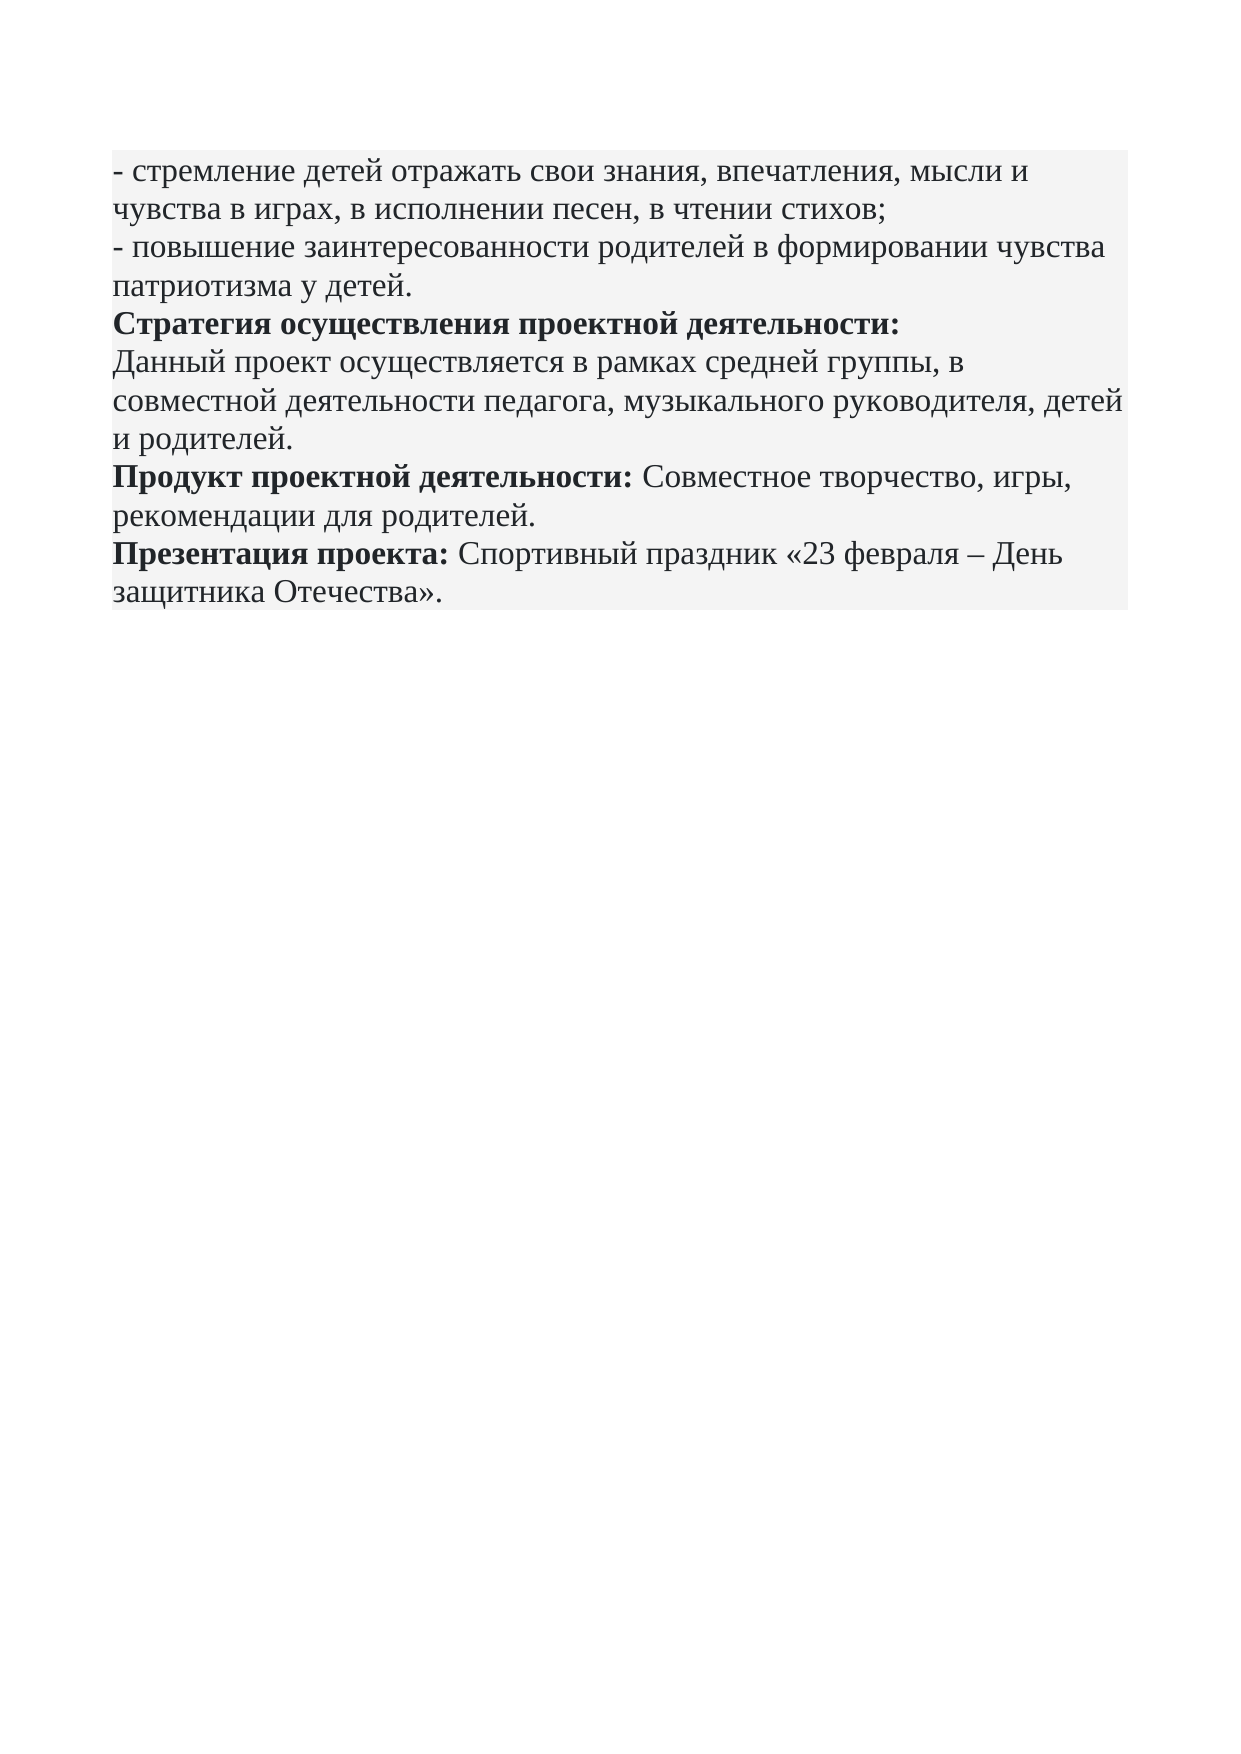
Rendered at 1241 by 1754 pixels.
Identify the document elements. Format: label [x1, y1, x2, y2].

text [112, 150, 1128, 610]
